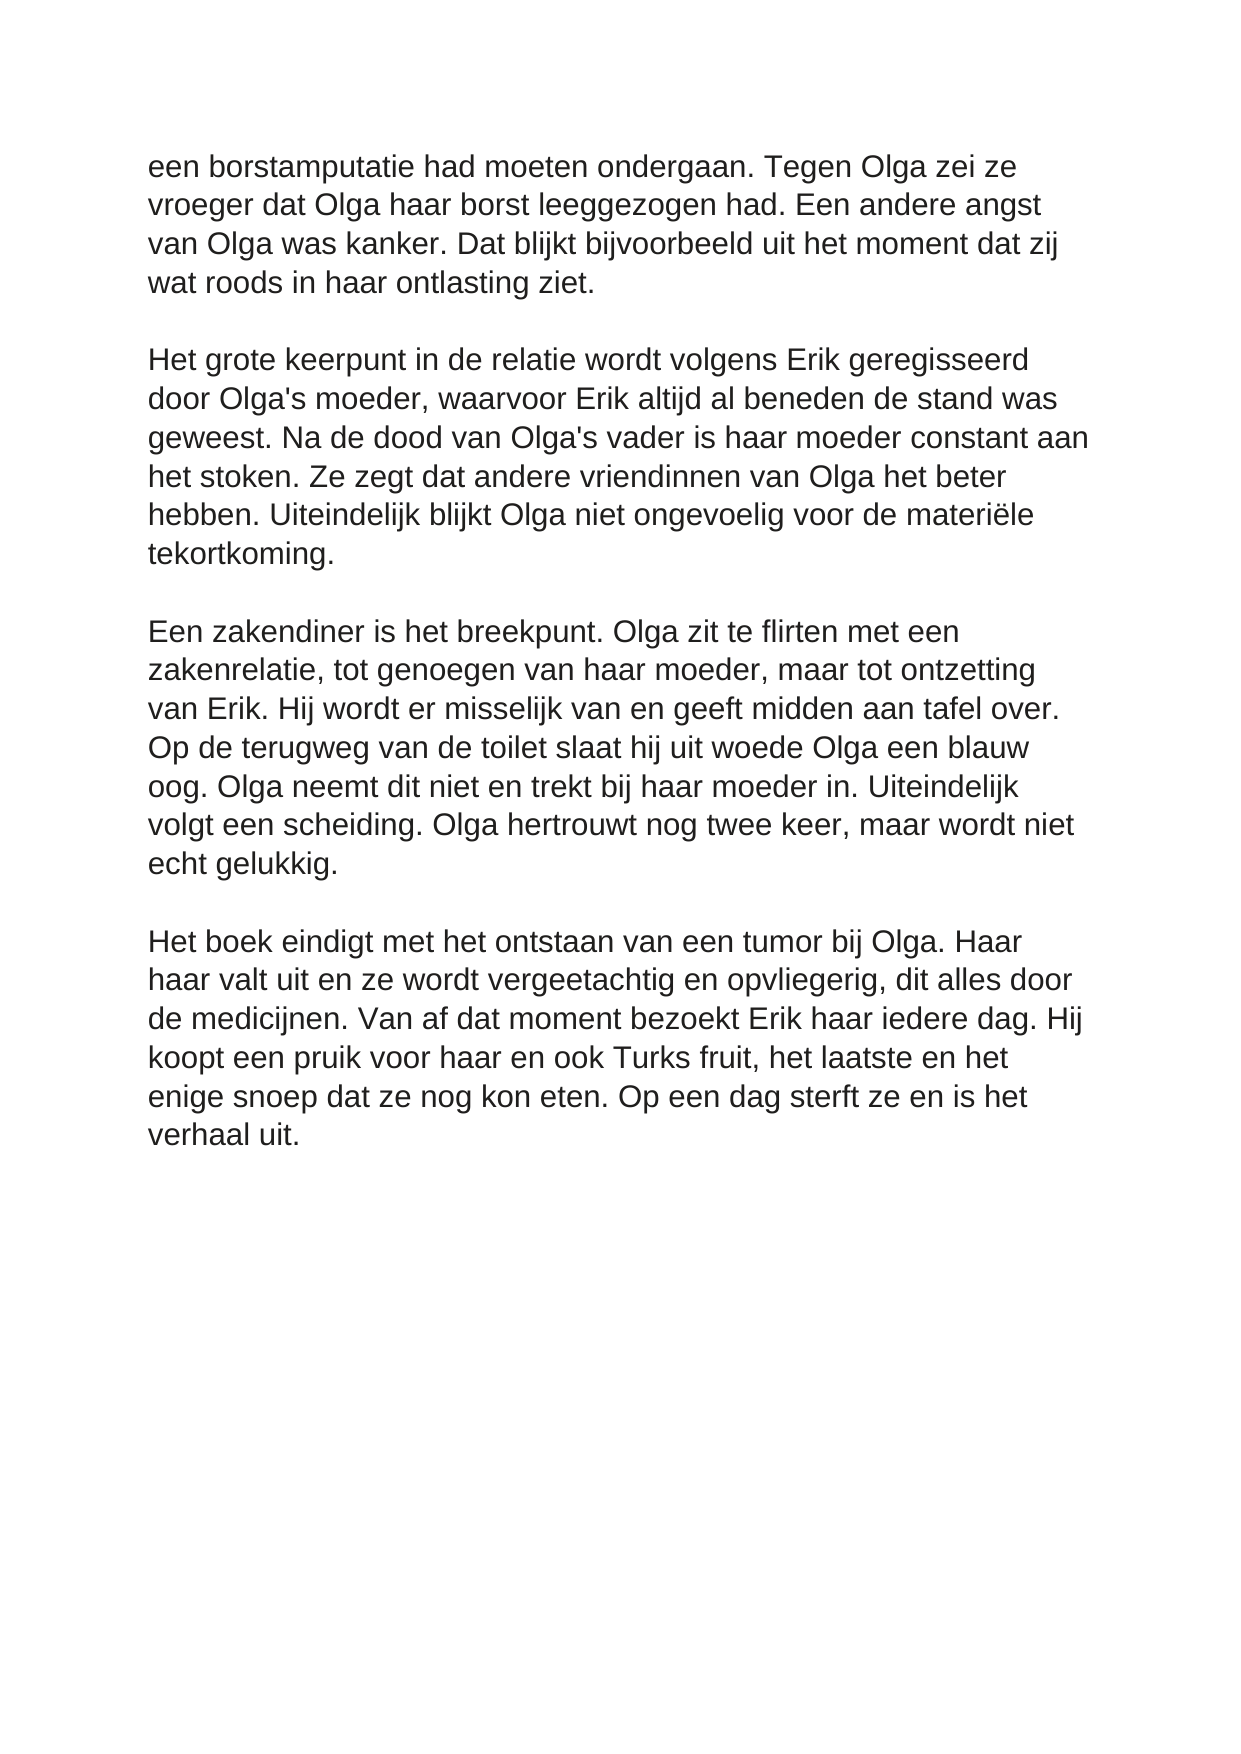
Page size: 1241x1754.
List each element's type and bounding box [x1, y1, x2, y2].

text [148, 148, 1093, 1152]
